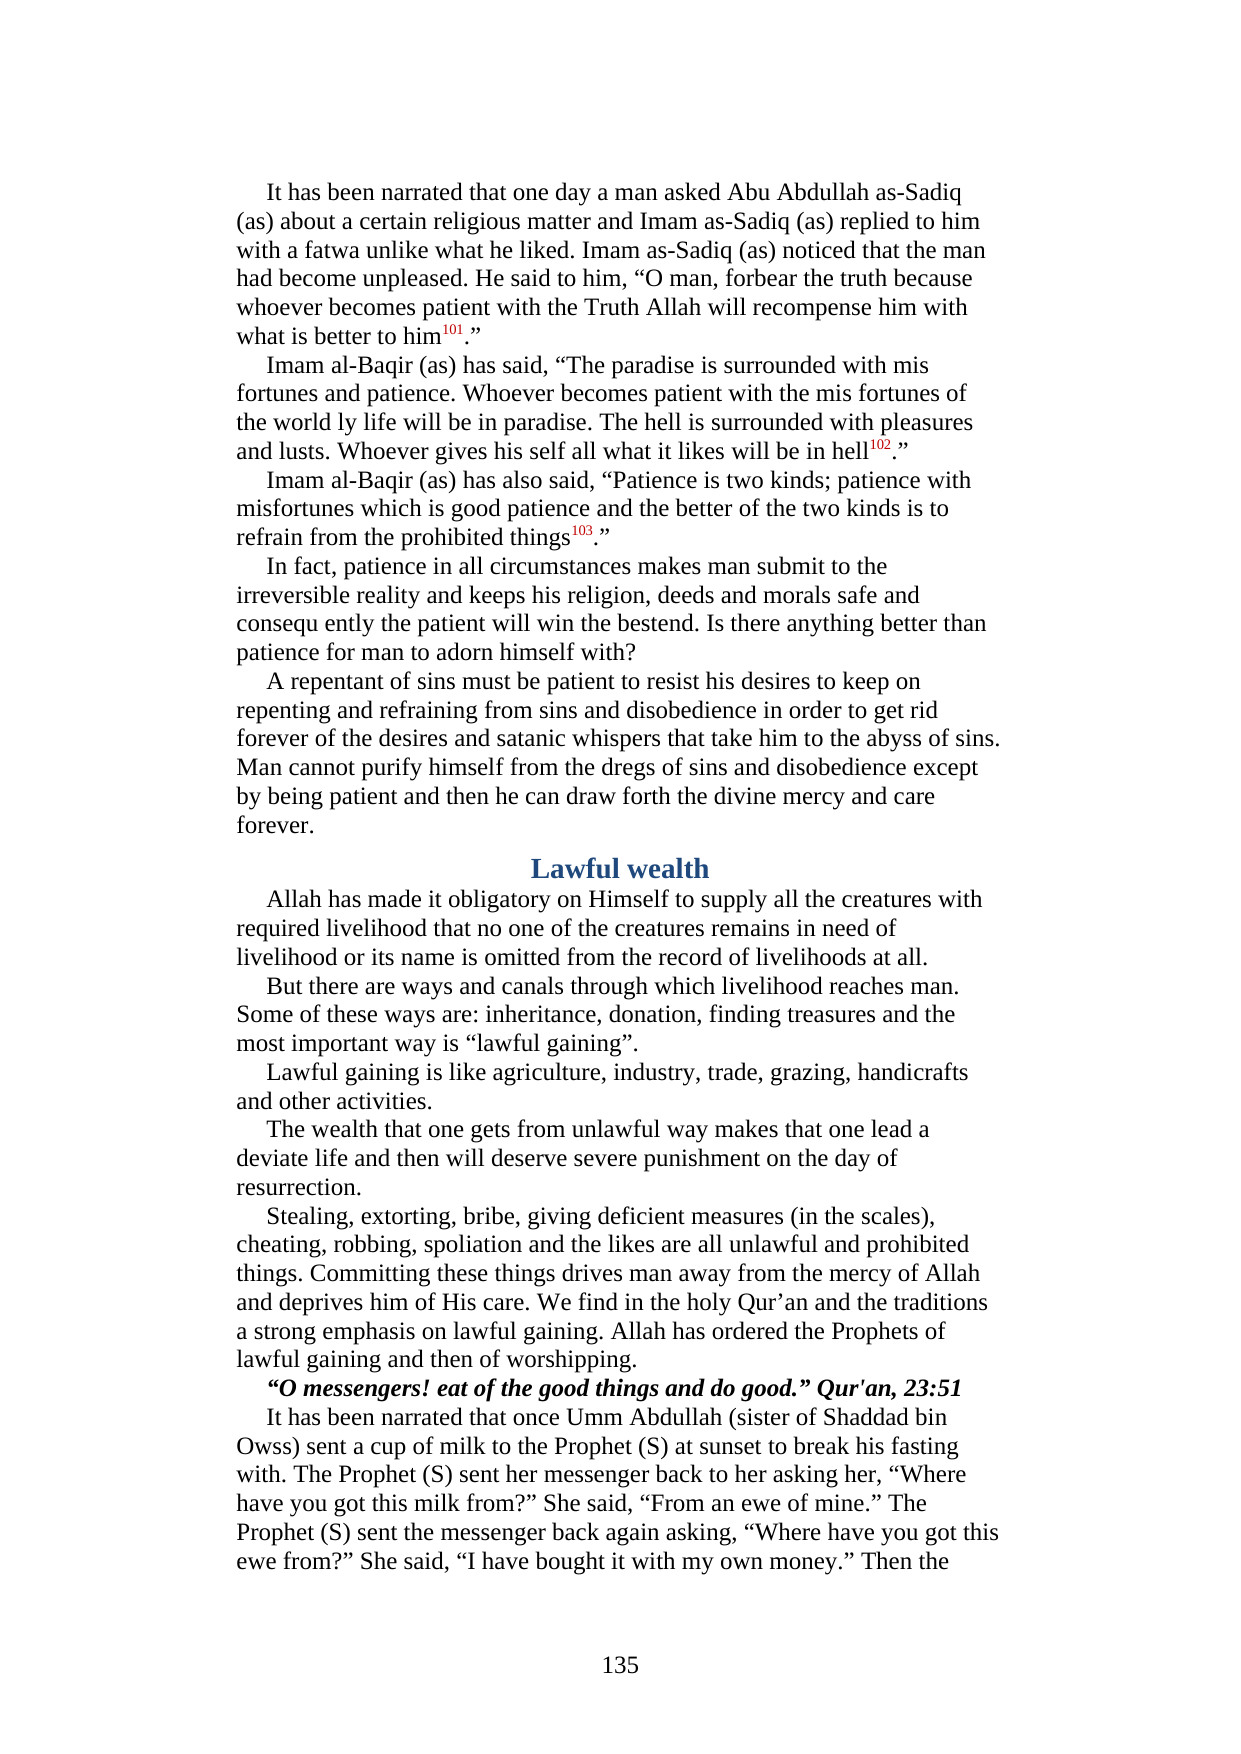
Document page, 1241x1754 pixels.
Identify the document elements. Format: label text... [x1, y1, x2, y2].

text “O messengers! eat of the good things and do good.” Qur'an, 23:51 [236, 1373, 1004, 1402]
subtitle Lawful wealth [236, 851, 1004, 884]
text Imam al-Baqir (as) has said, “The paradise is surrounded with mis fortunes and patience. Whoever becomes patient with the mis fortunes of the world ly life will be in paradise. The hell is surrounded with pleasures and lusts. Whoever gives his self all what it likes will be in hell102.” [236, 350, 1004, 465]
text It has been narrated that one day a man asked Abu Abdullah as-Sadiq (as) about a certain religious matter and Imam as-Sadiq (as) replied to him with a fatwa unlike what he liked. Imam as-Sadiq (as) noticed that the man had become unpleased. He said to him, “O man, forbear the truth because whoever becomes patient with the Truth Allah will recompense him with what is better to him101.” [236, 177, 1004, 350]
text Imam al-Baqir (as) has also said, “Patience is two kinds; patience with misfortunes which is good patience and the better of the two kinds is to refrain from the prohibited things103.” [236, 465, 1004, 551]
text Allah has made it obligatory on Himself to supply all the creatures with required livelihood that no one of the creatures remains in need of livelihood or its name is omitted from the record of livelihoods at all. [236, 884, 1004, 971]
text Stealing, extorting, bribe, giving deficient measures (in the scales), cheating, robbing, spoliation and the likes are all unlawful and prohibited things. Committing these things drives man away from the mercy of Allah and deprives him of His care. We find in the holy Qur’an and the traditions a strong emphasis on lawful gaining. Allah has ordered the Prophets of lawful gaining and then of worshipping. [236, 1201, 1004, 1373]
text But there are ways and canals through which livelihood reaches man. Some of these ways are: inheritance, donation, finding treasures and the most important way is “lawful gaining”. [236, 971, 1004, 1057]
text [236, 1402, 1004, 1574]
text A repentant of sins must be patient to resist his desires to keep on repenting and refraining from sins and disobedience in order to get rid forever of the desires and satanic whispers that take him to the abyss of sins. Man cannot purify himself from the dregs of sins and disobedience except by being patient and then he can draw forth the divine mercy and care forever. [236, 666, 1004, 838]
text In fact, patience in all circumstances makes man submit to the irreversible reality and keeps his religion, deeds and morals safe and consequ ently the patient will win the bestend. Is there anything better than patience for man to adorn himself with? [236, 551, 1004, 666]
text The wealth that one gets from unlawful way makes that one lead a deviate life and then will deserve severe punishment on the day of resurrection. [236, 1114, 1004, 1201]
text Lawful gaining is like agriculture, industry, trade, grazing, handicrafts and other activities. [236, 1057, 1004, 1114]
